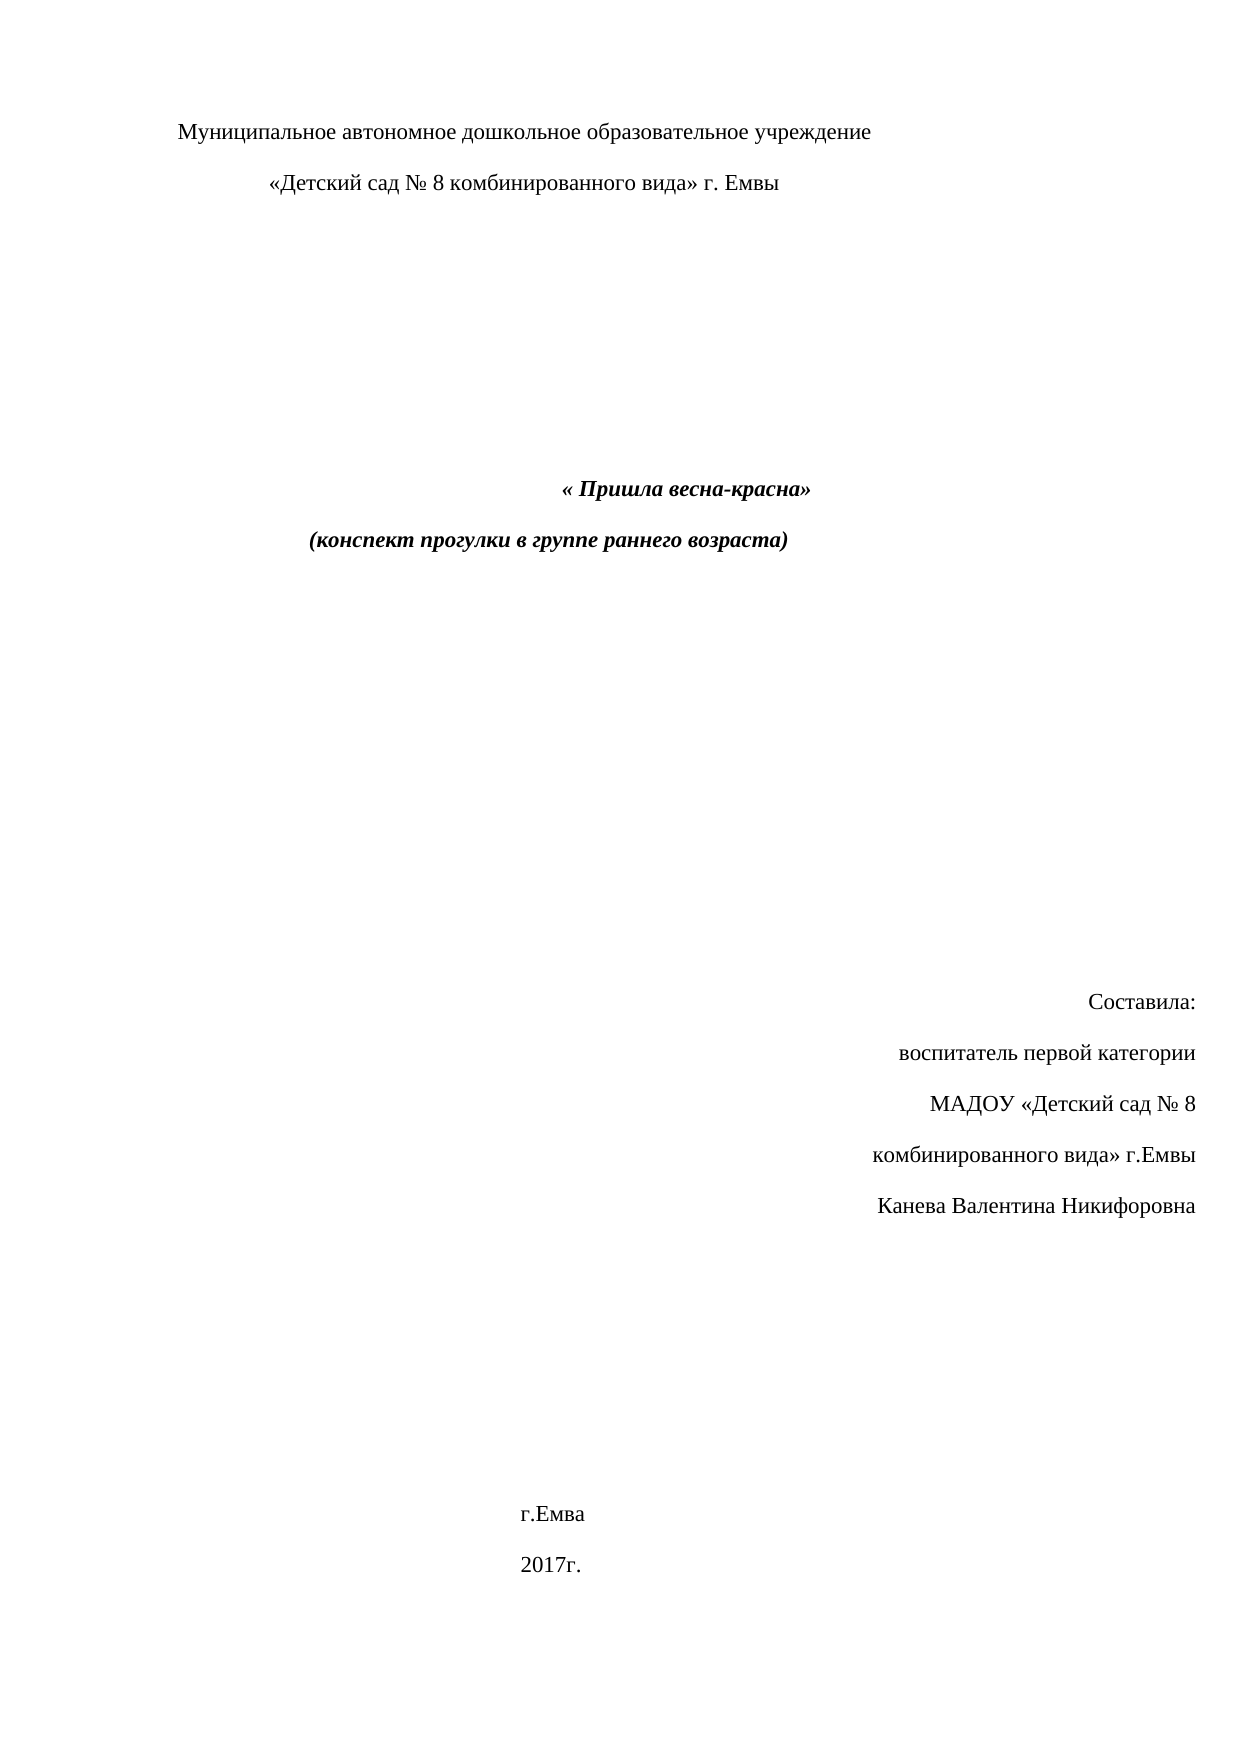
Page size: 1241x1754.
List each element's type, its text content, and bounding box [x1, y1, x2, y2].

text Муниципальное автономное дошкольное образовательное учреждение [177, 118, 1196, 144]
text 2017г. [177, 1551, 1196, 1578]
text « Пришла весна-красна» [177, 475, 1196, 502]
text Составила: [177, 988, 1196, 1014]
text комбинированного вида» г.Емвы [177, 1141, 1196, 1167]
text г.Емва [177, 1500, 1196, 1527]
text воспитатель первой категории [177, 1039, 1196, 1065]
text Канева Валентина Никифоровна [177, 1192, 1196, 1218]
text (конспект прогулки в группе раннего возраста) [177, 526, 1196, 553]
text «Детский сад № 8 комбинированного вида» г. Емвы [177, 169, 1196, 196]
text МАДОУ «Детский сад № 8 [177, 1090, 1196, 1116]
